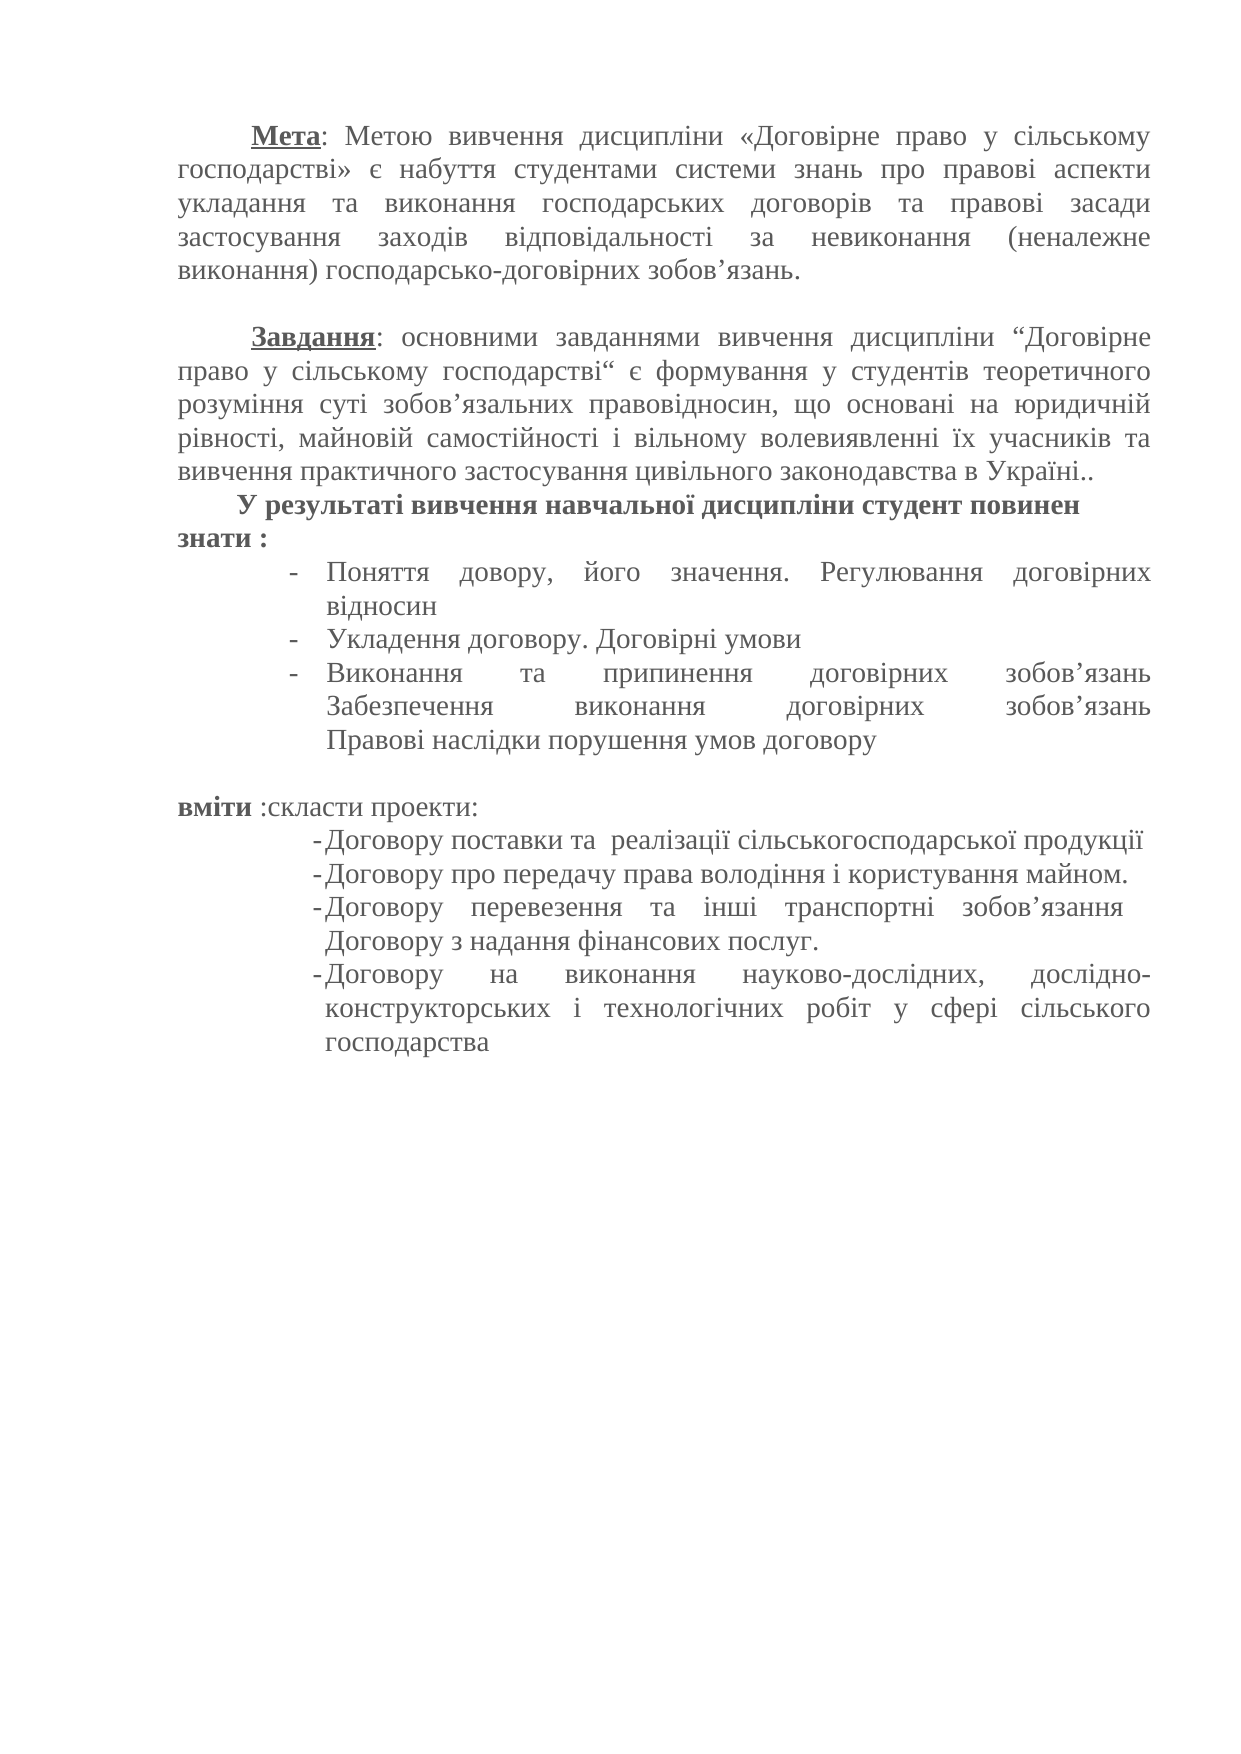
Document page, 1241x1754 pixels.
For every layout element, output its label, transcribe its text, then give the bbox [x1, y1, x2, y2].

text Мета: Метою вивчення дисципліни «Договірне право у сільському господарстві» є набуття студентами системи знань про правові аспекти укладання та виконання господарських договорів та правові засади застосування заходів відповідальності за невиконання (неналежне виконання) господарсько-договірних зобов’язань. [177, 118, 1152, 286]
text вміти :скласти проекти: [177, 789, 1152, 822]
list Поняття довору, його значення. Регулювання договірних відносин [288, 554, 1152, 621]
list Виконання та припинення договірних зобов’язань Забезпечення виконання договірних зобов’язань Правові наслідки порушення умов договору [288, 655, 1152, 755]
list Договору перевезення та інші транспортні зобов’язання Договору з надання фінансових послуг. [312, 889, 1152, 957]
list Договору поставки та реалізації сільськогосподарської продукції [312, 822, 1152, 856]
list Договору про передачу права володіння і користування майном. [312, 856, 1152, 889]
text знати : [177, 521, 1152, 554]
list Укладення договору. Договірні умови [288, 621, 1152, 655]
text Завдання: основними завданнями вивчення дисципліни “Договірне право у сільському господарстві“ є формування у студентів теоретичного розуміння суті зобов’язальних правовідносин, що основані на юридичній рівності, майновій самостійності і вільному волевиявленні їх учасників та вивчення практичного застосування цивільного законодавства в Україні.. [177, 319, 1152, 487]
text У результаті вивчення навчальної дисципліни студент повинен [177, 487, 1152, 521]
list Договору на виконання науково-дослідних, дослідно-конструкторських і технологічних робіт у сфері сільського господарства [312, 957, 1152, 1057]
